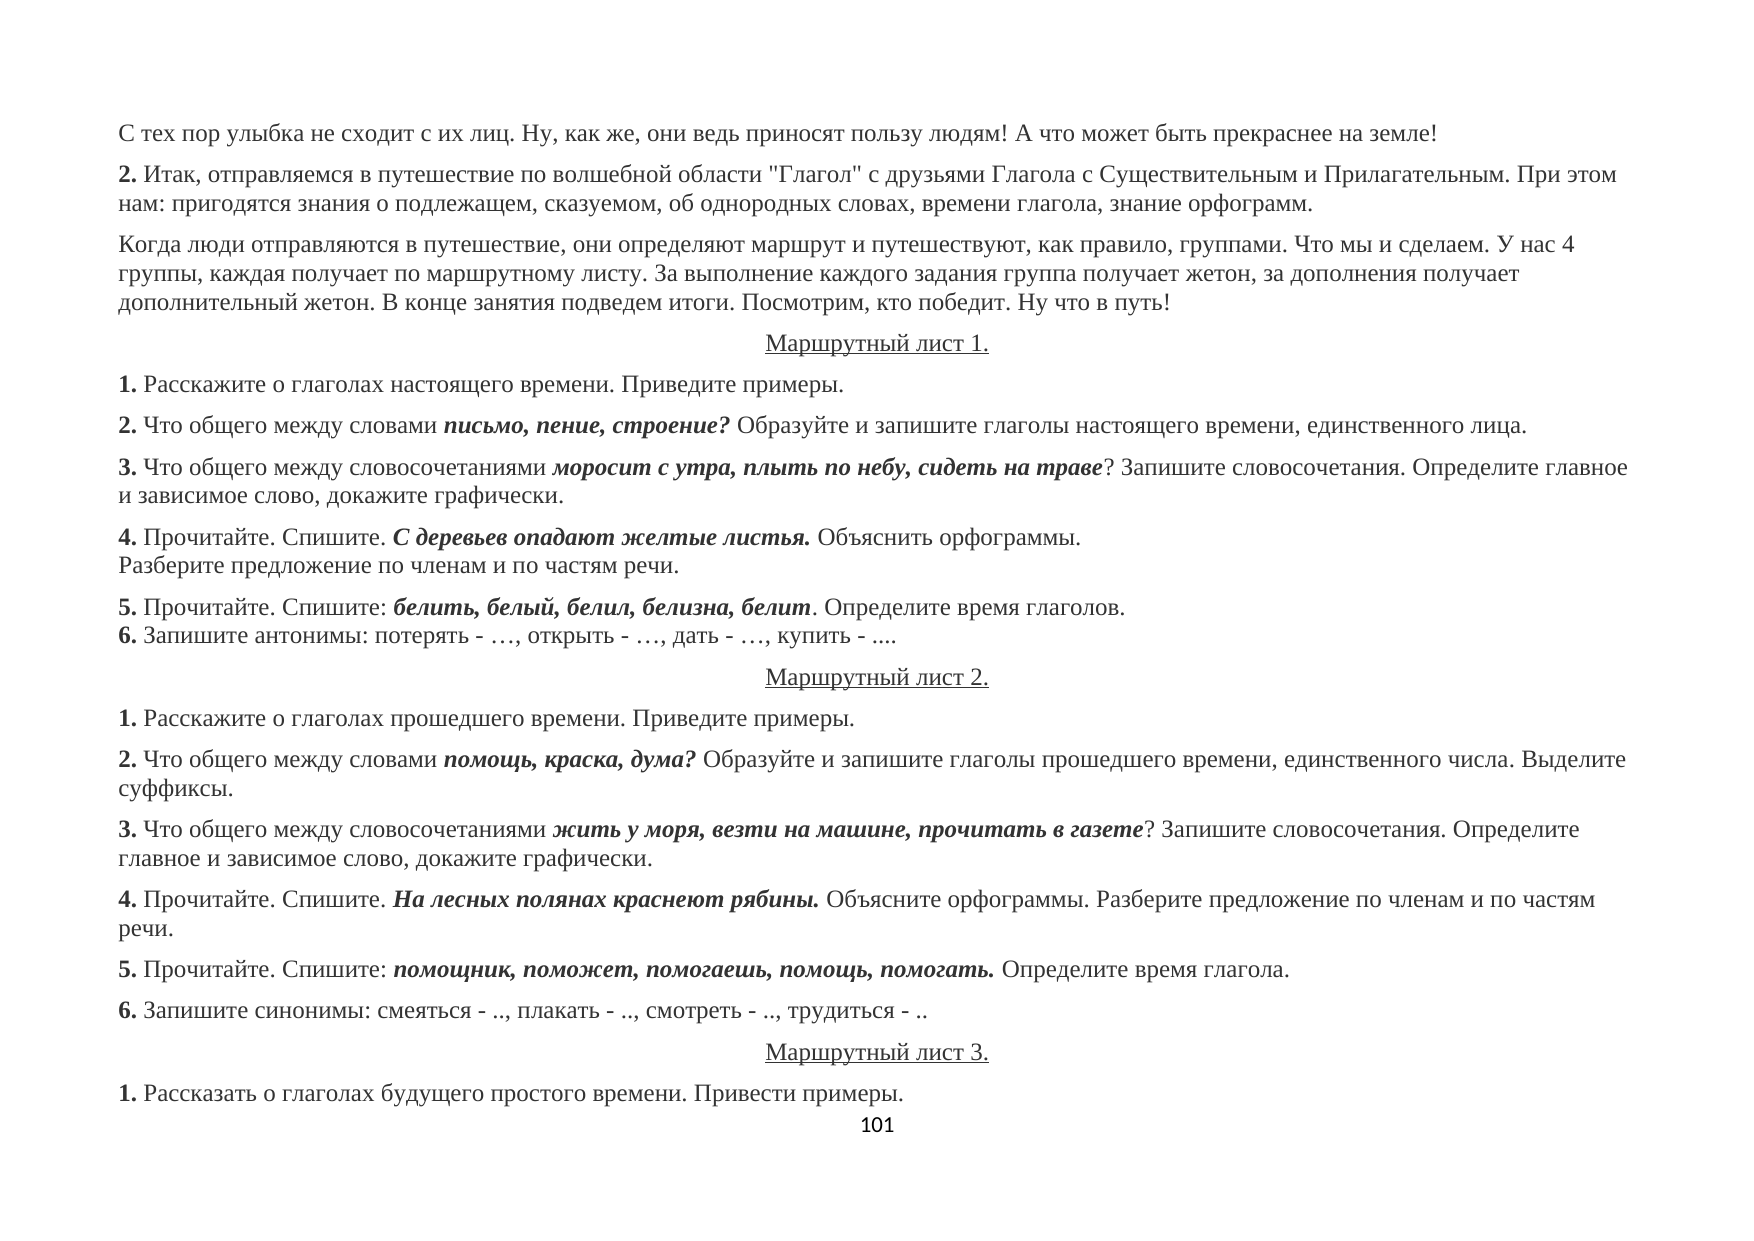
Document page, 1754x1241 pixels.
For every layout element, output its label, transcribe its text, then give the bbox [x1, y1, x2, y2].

text С тех пор улыбка не сходит с их лиц. Ну, как же, они ведь приносят пользу людям! А что может быть прекраснее на земле! [118, 118, 1636, 147]
text Когда люди отправляются в путешествие, они определяют маршрут и путешествуют, как правило, группами. Что мы и сделаем. У нас 4 группы, каждая получает по маршрутному листу. За выполнение каждого задания группа получает жетон, за дополнения получает дополнительный жетон. В конце занятия подведем итоги. Посмотрим, кто победит. Ну что в путь! [118, 229, 1636, 316]
text 3. Что общего между словосочетаниями жить у моря, везти на машине, прочитать в газете? Запишите словосочетания. Определите главное и зависимое слово, докажите графически. [118, 814, 1636, 872]
text 2. Что общего между словами помощь, краска, дума? Образуйте и запишите глаголы прошедшего времени, единственного числа. Выделите суффиксы. [118, 744, 1636, 802]
text 1. Расскажите о глаголах прошедшего времени. Приведите примеры. [118, 703, 1636, 732]
text 5. Прочитайте. Спишите: помощник, поможет, помогаешь, помощь, помогать. Определите время глагола. [118, 954, 1636, 983]
text 1. Расскажите о глаголах настоящего времени. Приведите примеры. [118, 369, 1636, 398]
text Маршрутный лист 1. [118, 328, 1636, 357]
text 2. Итак, отправляемся в путешествие по волшебной области "Глагол" с друзьями Глагола с Существительным и Прилагательным. При этом нам: пригодятся знания о подлежащем, сказуемом, об однородных словах, времени глагола, знание орфограмм. [118, 159, 1636, 217]
text Маршрутный лист 2. [118, 662, 1636, 691]
text 1. Рассказать о глаголах будущего простого времени. Привести примеры. [118, 1078, 1636, 1107]
text 4. Прочитайте. Спишите. С деревьев опадают желтые листья. Объяснить орфограммы. Разберите предложение по членам и по частям речи. [118, 522, 1636, 579]
text 2. Что общего между словами письмо, пение, строение? Образуйте и запишите глаголы настоящего времени, единственного лица. [118, 411, 1636, 439]
text Маршрутный лист 3. [118, 1037, 1636, 1066]
text 6. Запишите синонимы: смеяться - .., плакать - .., смотреть - .., трудиться - .. [118, 996, 1636, 1024]
text 4. Прочитайте. Спишите. На лесных полянах краснеют рябины. Объясните орфограммы. Разберите предложение по членам и по частям речи. [118, 884, 1636, 942]
text 3. Что общего между словосочетаниями моросит с утра, плыть по небу, сидеть на траве? Запишите словосочетания. Определите главное и зависимое слово, докажите графически. [118, 452, 1636, 509]
text 5. Прочитайте. Спишите: белить, белый, белил, белизна, белит. Определите время глаголов. 6. Запишите антонимы: потерять - …, открыть - …, дать - …, купить - .... [118, 592, 1636, 649]
